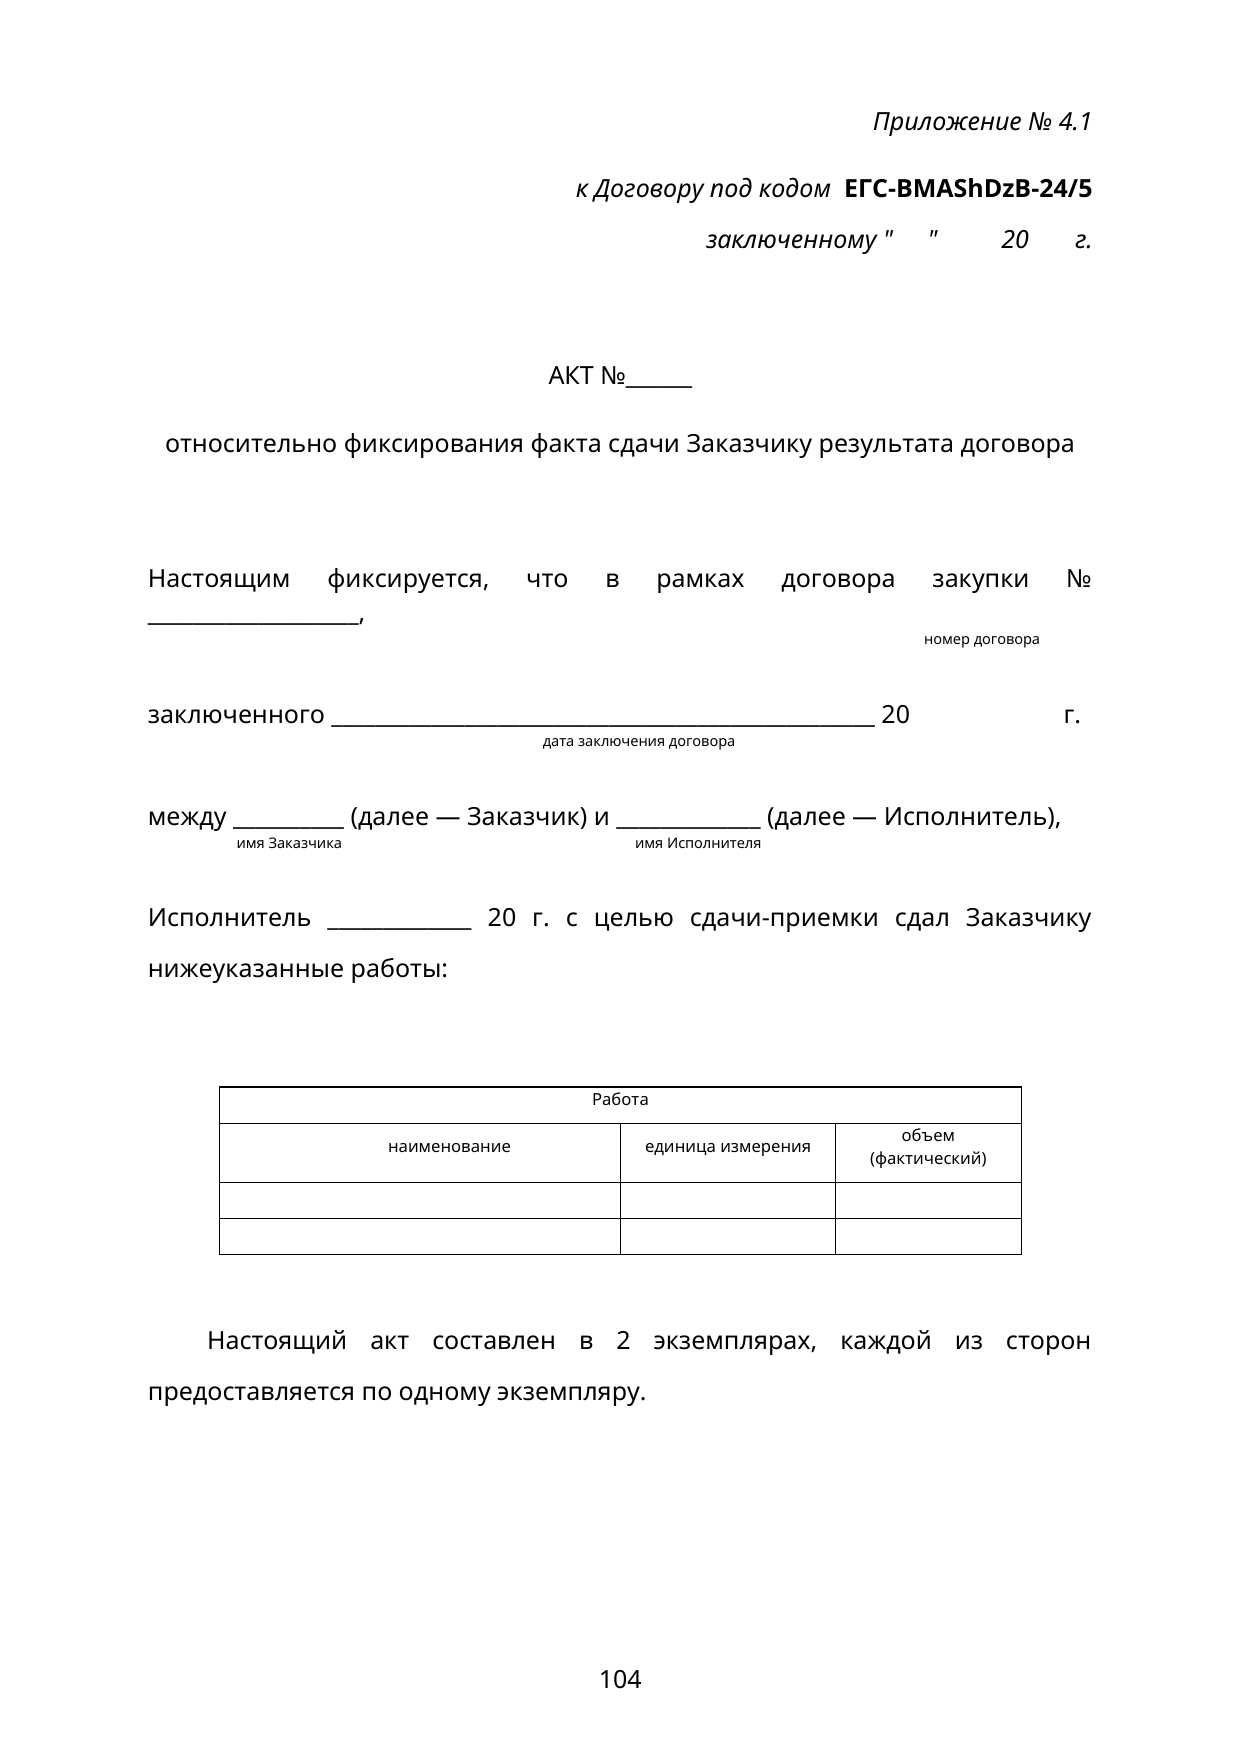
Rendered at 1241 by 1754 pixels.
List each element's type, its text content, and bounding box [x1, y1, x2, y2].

table_cell наименование [220, 1124, 620, 1182]
table_cell [621, 1219, 835, 1254]
table_cell объем (фактический) [836, 1124, 1021, 1182]
text номер договора [871, 629, 1092, 663]
table_cell [220, 1219, 620, 1254]
table_cell [220, 1183, 620, 1218]
table_header Работа [220, 1088, 1021, 1123]
table_cell единица измерения [621, 1124, 835, 1182]
text дата заключения договора [148, 731, 1130, 764]
text имя Заказчика имя Исполнителя [236, 832, 1093, 866]
text заключенного _________________________________________________ 20 г. [148, 696, 1092, 731]
text Настоящим фиксируется, что в рамках договора закупки № ___________________, [148, 561, 1092, 629]
text между __________ (далее — Заказчик) и _____________ (далее — Исполнитель), [148, 798, 1130, 832]
text относительно фиксирования факта сдачи Заказчику результата договора [148, 425, 1092, 459]
table_cell [621, 1183, 835, 1218]
text Настоящий акт составлен в 2 экземплярах, каждой из сторон предоставляется по одному экземпляру. [148, 1323, 1092, 1408]
table_cell [836, 1219, 1021, 1254]
table_cell [836, 1183, 1021, 1218]
text АКТ №______ [148, 357, 1092, 392]
text Приложение № 4.1 [148, 103, 1092, 137]
text к Договору под кодом ЕГС-BMAShDzB-24/5 заключенному " " 20 г. [148, 171, 1092, 256]
text Исполнитель _____________ 20 г. с целью сдачи-приемки сдал Заказчику нижеуказанные работы: [148, 900, 1092, 985]
